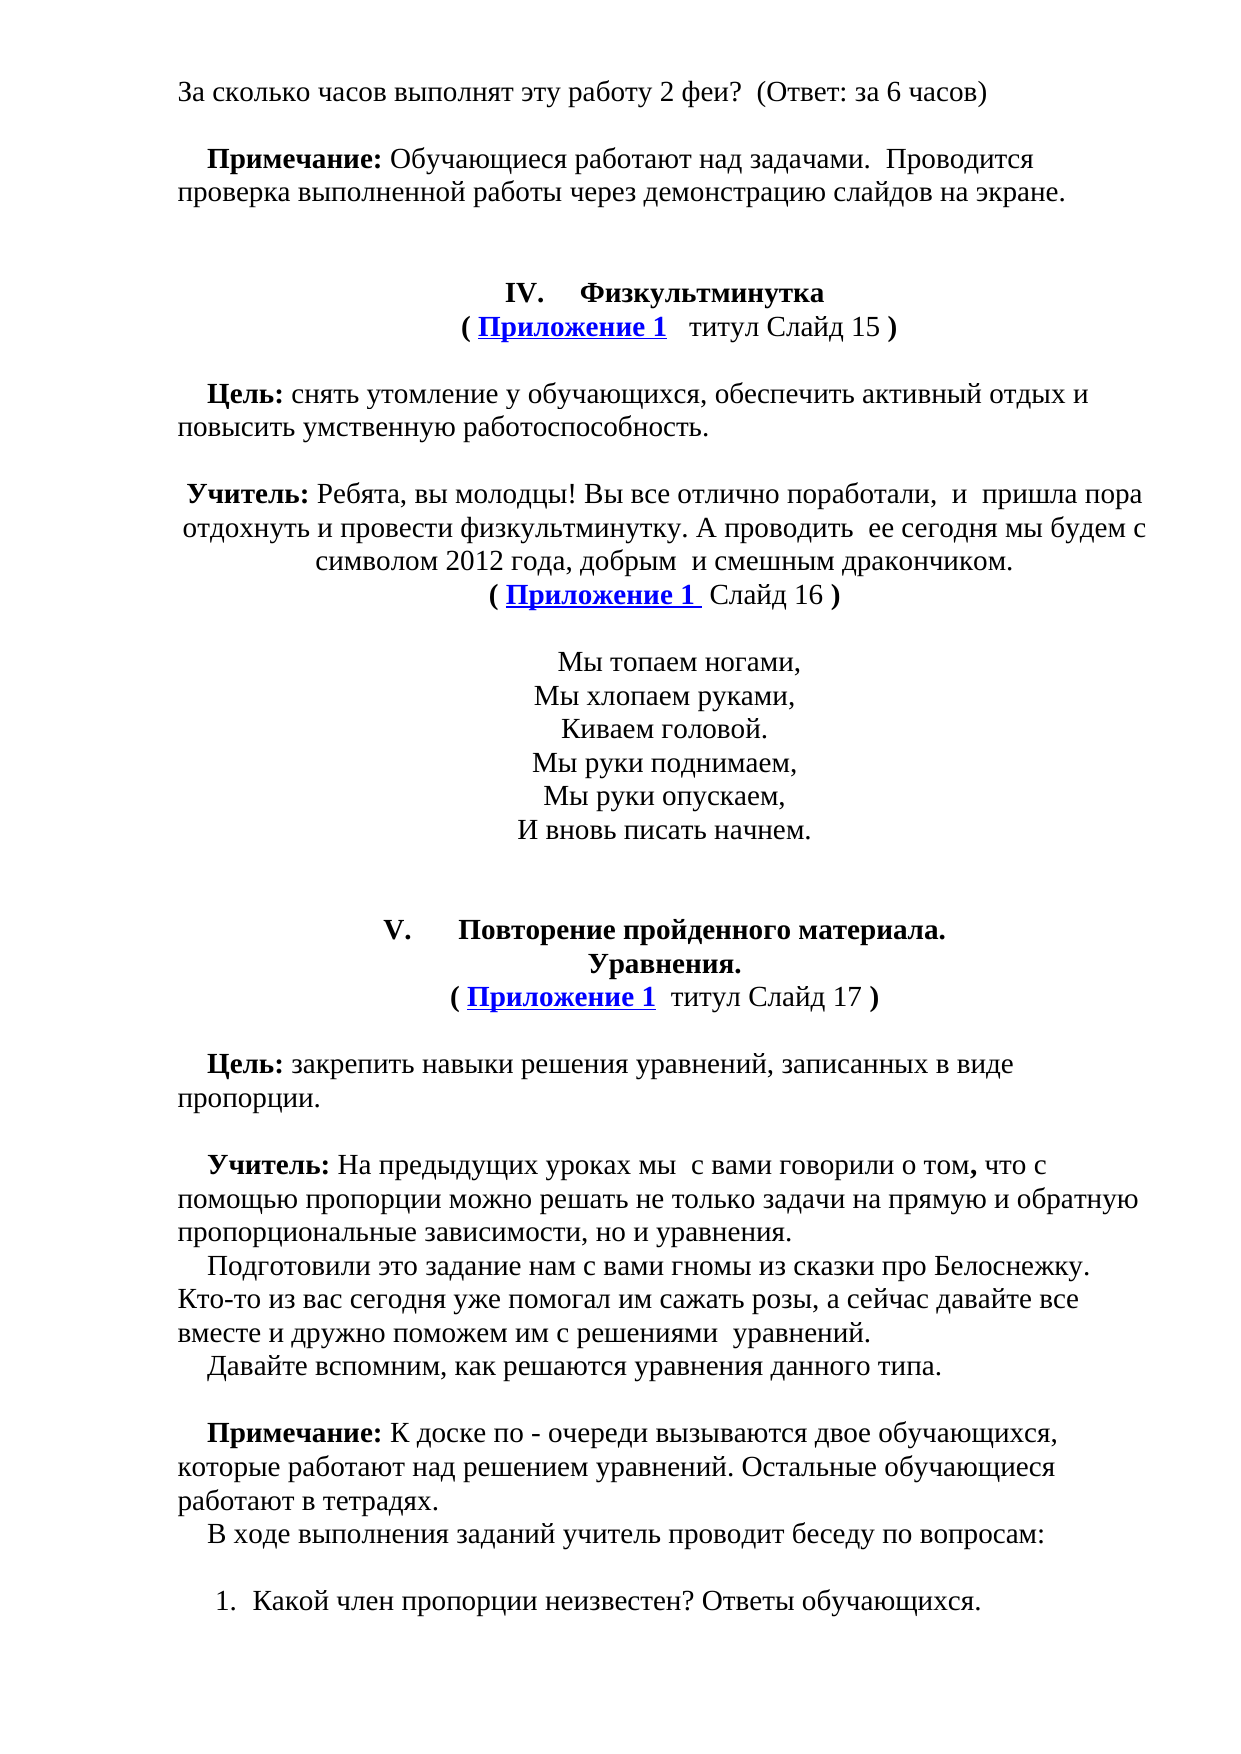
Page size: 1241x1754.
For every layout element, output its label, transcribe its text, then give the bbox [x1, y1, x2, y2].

text Мы топаем ногами, Мы хлопаем руками, Киваем головой. Мы руки поднимаем, Мы руки опускаем, И вновь писать начнем. [177, 644, 1152, 845]
text Учитель: Ребята, вы молодцы! Вы все отлично поработали, и пришла пора отдохнуть и провести физкультминутку. А проводить ее сегодня мы будем с символом 2012 года, добрым и смешным дракончиком. [177, 476, 1152, 577]
text Примечание: К доске по - очереди вызываются двое обучающихся, которые работают над решением уравнений. Остальные обучающиеся работают в тетрадях. [177, 1416, 1152, 1516]
text ( Приложение 1 титул Слайд 15 ) [177, 309, 1152, 342]
text За сколько часов выполнят эту работу 2 феи? (Ответ: за 6 часов) [177, 74, 1152, 107]
text В ходе выполнения заданий учитель проводит беседу по вопросам: [177, 1516, 1152, 1550]
text Уравнения. [177, 946, 1152, 979]
text Примечание: Обучающиеся работают над задачами. Проводится проверка выполненной работы через демонстрацию слайдов на экране. [177, 141, 1152, 208]
list Повторение пройденного материала. [177, 912, 1152, 946]
text Подготовили это задание нам с вами гномы из сказки про Белоснежку. Кто-то из вас сегодня уже помогал им сажать розы, а сейчас давайте все вместе и дружно поможем им с решениями уравнений. [177, 1248, 1152, 1348]
text ( Приложение 1 титул Слайд 17 ) [177, 979, 1152, 1013]
text Цель: закрепить навыки решения уравнений, записанных в виде пропорции. [177, 1047, 1152, 1114]
text Цель: снять утомление у обучающихся, обеспечить активный отдых и повысить умственную работоспособность. [717, 376, 1152, 443]
list Какой член пропорции неизвестен? Ответы обучающихся. [215, 1583, 1152, 1617]
list Физкультминутка [177, 275, 1152, 309]
text ( Приложение 1 Слайд 16 ) [177, 577, 1152, 611]
text Учитель: На предыдущих уроках мы с вами говорили о том, что с помощью пропорции можно решать не только задачи на прямую и обратную пропорциональные зависимости, но и уравнения. [177, 1147, 1152, 1248]
text Давайте вспомним, как решаются уравнения данного типа. [177, 1348, 1152, 1382]
